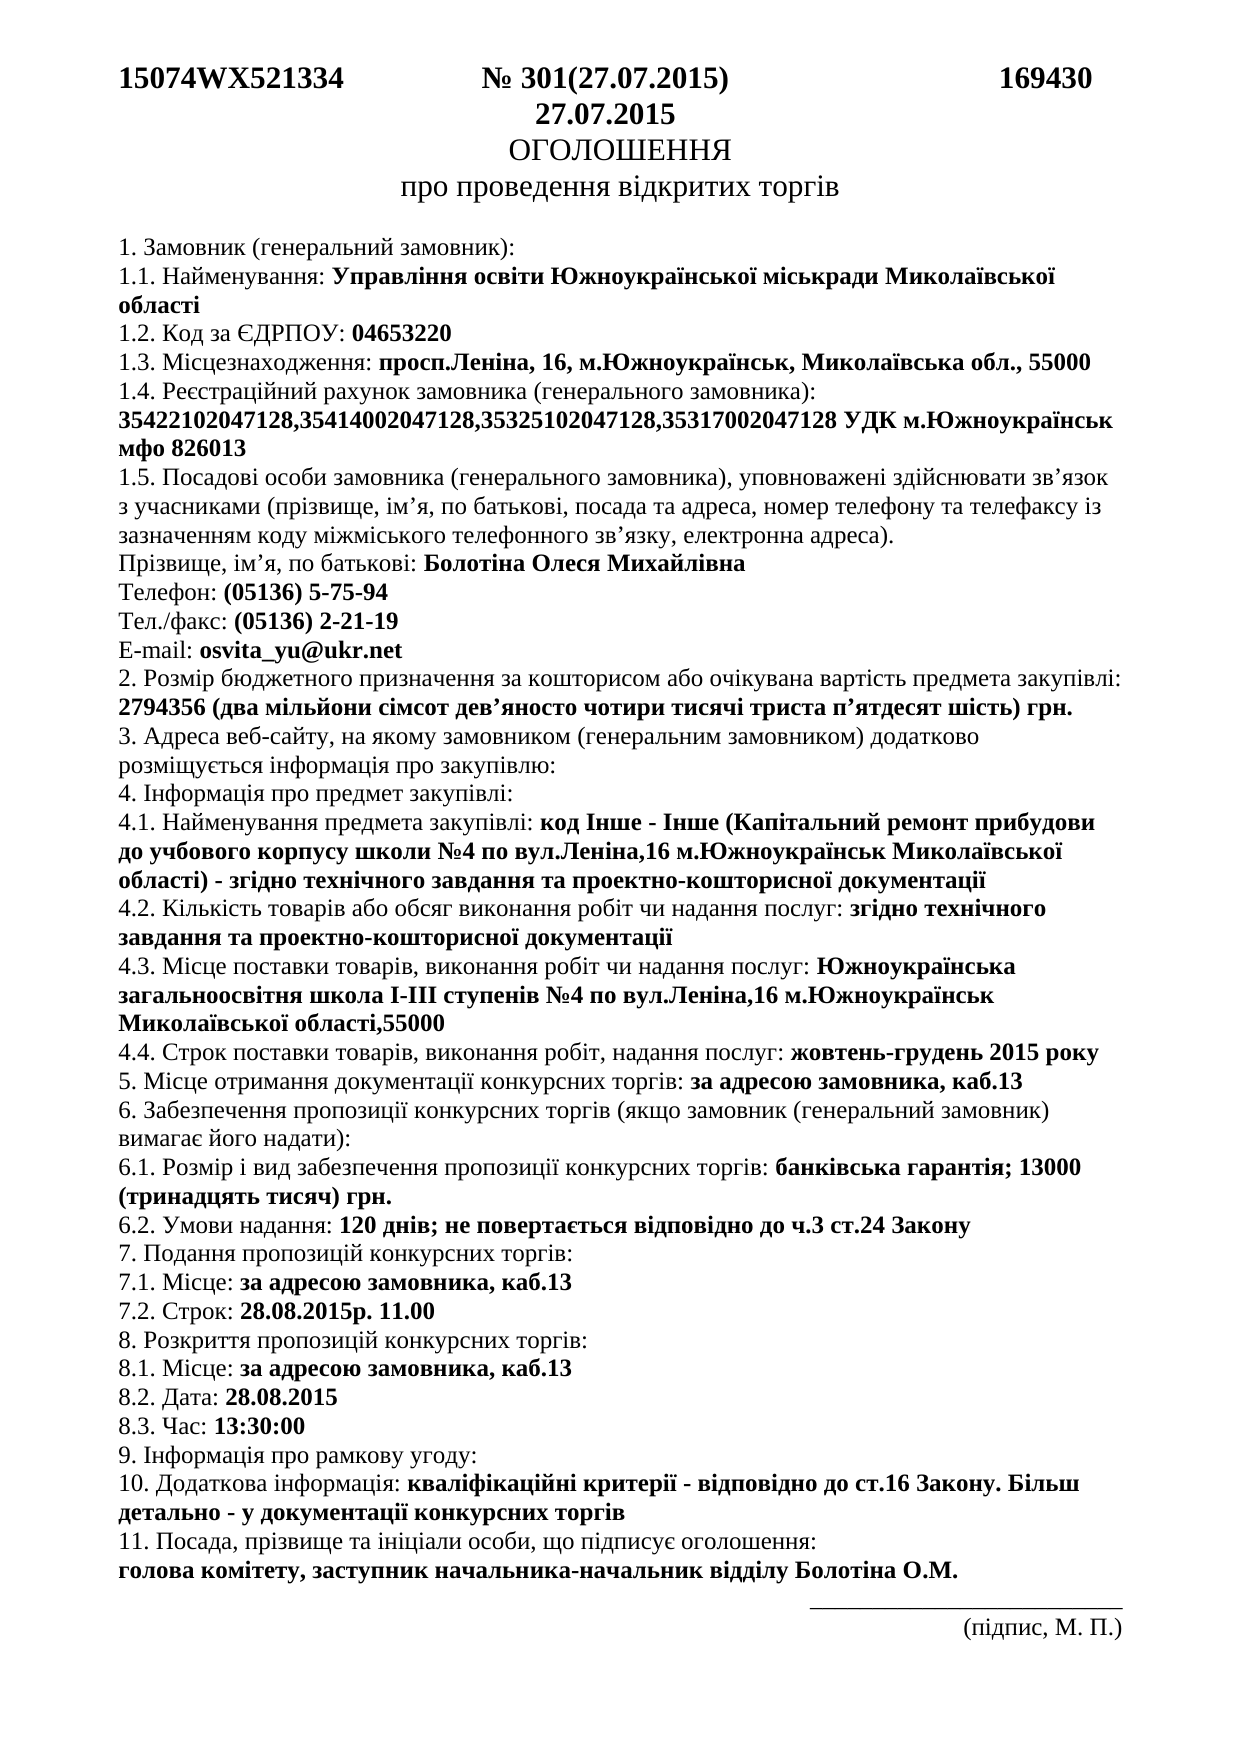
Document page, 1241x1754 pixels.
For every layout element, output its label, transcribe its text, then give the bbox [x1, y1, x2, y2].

text 7. Подання пропозицій конкурсних торгів: [118, 1238, 1122, 1267]
text Е-mail: osvita_yu@ukr.net [118, 635, 1122, 663]
text (підпис, М. П.) [118, 1612, 1122, 1641]
text 1.2. Код за ЄДРПОУ: 04653220 [118, 318, 1122, 347]
text 8.1. Місце: за адресою замовника, каб.13 [118, 1353, 1122, 1382]
table_header 169430 [768, 59, 1092, 131]
text 4. Інформація про предмет закупівлі: [118, 778, 1122, 807]
text 8. Розкриття пропозицій конкурсних торгів: [118, 1325, 1122, 1353]
text 6.1. Розмір і вид забезпечення пропозиції конкурсних торгів: банківська гарантія; 13000 (тринадцять тисяч) грн. [118, 1152, 1122, 1210]
text про проведення відкритих торгів [118, 167, 1122, 203]
text 10. Додаткова інформація: кваліфікаційні критерії - відповідно до ст.16 Закону. Більш детально - у документації конкурсних торгів [118, 1468, 1122, 1526]
text 8.3. Час: 13:30:00 [118, 1411, 1122, 1440]
text 8.2. Дата: 28.08.2015 [118, 1382, 1122, 1411]
text _________________________ [118, 1583, 1122, 1612]
text 1.1. Найменування: Управління освіти Южноукраїнської міськради Миколаївської області [118, 261, 1122, 318]
text 7.1. Місце: за адресою замовника, каб.13 [118, 1267, 1122, 1296]
text 6. Забезпечення пропозиції конкурсних торгів (якщо замовник (генеральний замовник) вимагає його надати): [118, 1095, 1122, 1152]
text 5. Місце отримання документації конкурсних торгів: за адресою замовника, каб.13 [118, 1066, 1122, 1095]
text 1.3. Місцезнаходження: просп.Леніна, 16, м.Южноукраїнськ, Миколаївська обл., 55000 [118, 347, 1122, 376]
text Прізвище, ім’я, по батькові: Болотіна Олеся Михайлівна [118, 548, 1122, 577]
text 9. Інформація про рамкову угоду: [118, 1440, 1122, 1468]
table_header 15074WX521334 [118, 59, 443, 131]
text 7.2. Cтрок: 28.08.2015р. 11.00 [118, 1296, 1122, 1325]
table_header № 301(27.07.2015) 27.07.2015 [443, 59, 768, 131]
text 4.4. Строк поставки товарів, виконання робіт, надання послуг: жовтень-грудень 2015 року [118, 1037, 1122, 1066]
text голова комітету, заступник начальника-начальник відділу Болотіна О.М. [118, 1555, 1122, 1583]
text 1.5. Посадові особи замовника (генерального замовника), уповноважені здійснювати зв’язок з учасниками (прізвище, ім’я, по батькові, посада та адреса, номер телефону та телефаксу із зазначенням коду міжміського телефонного зв’язку, електронна адреса). [118, 462, 1122, 548]
text 6.2. Умови надання: 120 днів; не повертається відповідно до ч.3 ст.24 Закону [118, 1210, 1122, 1238]
text 1. Замовник (генеральний замовник): [118, 232, 1122, 261]
text 11. Посада, прізвище та ініціали особи, що підписує оголошення: [118, 1526, 1122, 1555]
text Тел./факс: (05136) 2-21-19 [118, 606, 1122, 635]
text 3. Адреса веб-сайту, на якому замовником (генеральним замовником) додатково розміщується інформація про закупівлю: [118, 721, 1122, 778]
text 1.4. Реєстраційний рахунок замовника (генерального замовника): 35422102047128,35414002047128,35325102047128,35317002047128 УДК м.Южноукраїнськ мфо 826013 [118, 376, 1122, 462]
text 4.1. Найменування предмета закупівлі: код Інше - Інше (Капітальний ремонт прибудови до учбового корпусу школи №4 по вул.Леніна,16 м.Южноукраїнськ Миколаївської області) - згідно технічного завдання та проектно-кошторисної документації [118, 807, 1122, 893]
text 4.2. Кількість товарів або обсяг виконання робіт чи надання послуг: згідно технічного завдання та проектно-кошторисної документації [118, 893, 1122, 951]
text Телефон: (05136) 5-75-94 [118, 577, 1122, 606]
text 4.3. Місце поставки товарів, виконання робіт чи надання послуг: Южноукраїнська загальноосвітня школа І-ІІІ ступенів №4 по вул.Леніна,16 м.Южноукраїнськ Миколаївської області,55000 [118, 951, 1122, 1037]
text 2. Розмір бюджетного призначення за кошторисом або очікувана вартість предмета закупівлі: 2794356 (два мільйони сімсот дев’яносто чотири тисячі триста п’ятдесят шість) грн. [118, 663, 1122, 721]
text ОГОЛОШЕННЯ [118, 131, 1122, 167]
